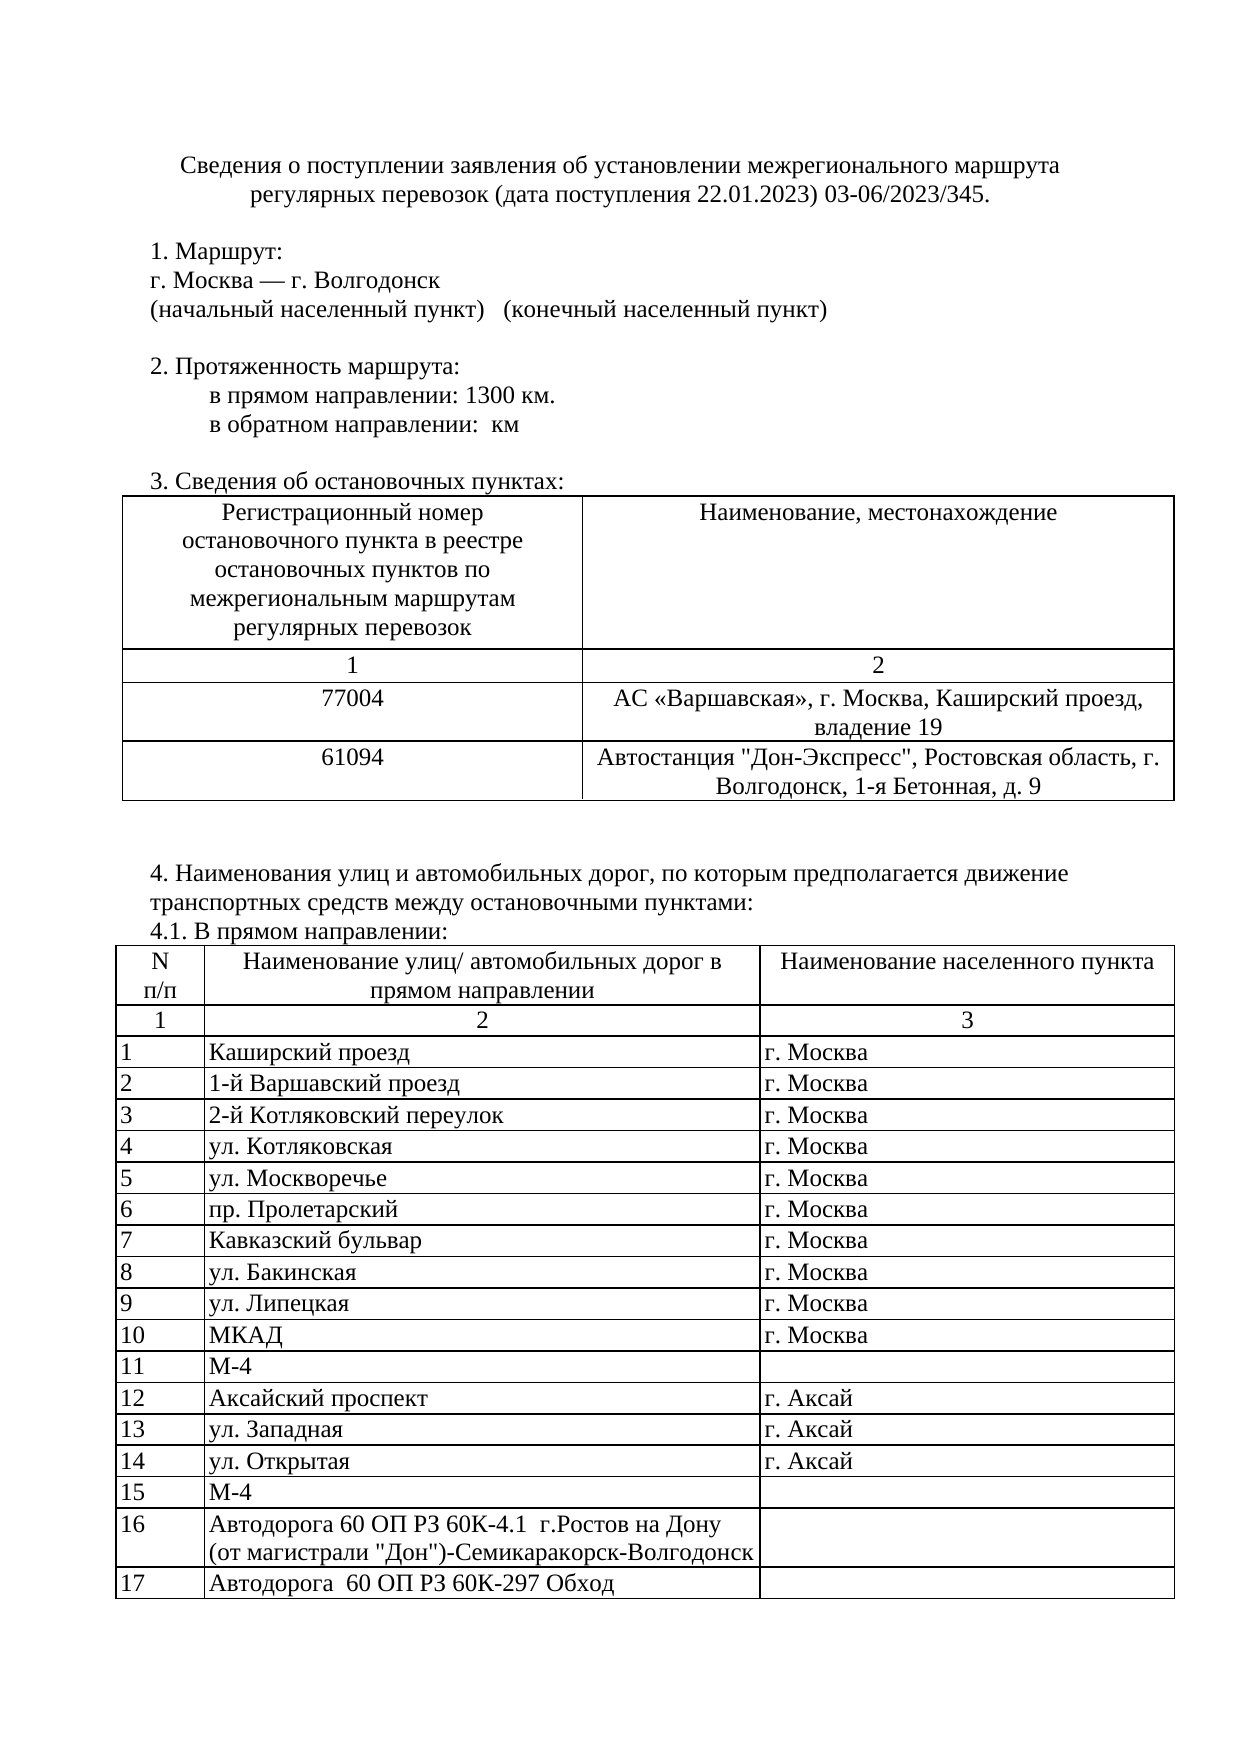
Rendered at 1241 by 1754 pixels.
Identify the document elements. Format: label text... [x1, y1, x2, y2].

table_cell 13 [117, 1415, 204, 1444]
table_cell 1 [117, 1006, 204, 1035]
table_cell г. Аксай [761, 1446, 1174, 1476]
table_cell ул. Москворечье [205, 1163, 759, 1193]
table_cell 10 [117, 1320, 204, 1350]
text в обратном направлении: км [150, 409, 1090, 437]
table_cell ул. Липецкая [205, 1289, 759, 1318]
table_cell г. Москва [761, 1163, 1174, 1193]
table_cell 2 [205, 1006, 759, 1035]
table_cell ул. Котляковская [205, 1131, 759, 1161]
table_cell г. Москва [761, 1226, 1174, 1256]
table_cell 77004 [123, 683, 582, 740]
table_cell Кавказский бульвар [205, 1226, 759, 1256]
table_cell 2 [583, 650, 1173, 681]
table_cell 11 [117, 1352, 204, 1381]
table_cell М-4 [205, 1477, 759, 1507]
table_cell г. Москва [761, 1131, 1174, 1161]
table_cell [761, 1509, 1174, 1566]
text 4.1. В прямом направлении: [150, 916, 1090, 945]
table_cell г. Аксай [761, 1383, 1174, 1413]
table_cell г. Москва [761, 1289, 1174, 1318]
table_cell г. Аксай [761, 1415, 1174, 1444]
table_cell г. Москва [761, 1194, 1174, 1224]
table_cell М-4 [205, 1352, 759, 1381]
table_cell 1-й Варшавский проезд [205, 1068, 759, 1098]
table_cell Аксайский проспект [205, 1383, 759, 1413]
text (начальный населенный пункт) (конечный населенный пункт) [150, 294, 1090, 322]
table_cell Автостанция "Дон-Экспресс", Ростовская область, г. Волгодонск, 1-я Бетонная, д. 9 [583, 742, 1173, 799]
table_header Регистрационный номер остановочного пункта в реестре остановочных пунктов по межрегиональным маршрутам регулярных перевозок [123, 497, 582, 648]
table_cell Автодорога 60 ОП РЗ 60К-4.1 г.Ростов на Дону (от магистрали "Дон")-Семикаракорск-Волгодонск [205, 1509, 759, 1566]
table_cell ул. Бакинская [205, 1257, 759, 1287]
table_cell 1 [117, 1037, 204, 1067]
table_cell 2-й Котляковский переулок [205, 1100, 759, 1130]
table_cell 2 [117, 1068, 204, 1098]
table_cell г. Москва [761, 1037, 1174, 1067]
table_header Наименование населенного пункта [761, 946, 1174, 1004]
text г. Москва — г. Волгодонск [150, 265, 1090, 294]
table_cell 3 [761, 1006, 1174, 1035]
text 1. Маршрут: [150, 236, 1090, 265]
table_cell 17 [117, 1568, 204, 1598]
table_cell г. Москва [761, 1100, 1174, 1130]
table_cell 4 [117, 1131, 204, 1161]
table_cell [205, 1568, 759, 1598]
table_cell [761, 1568, 1174, 1598]
text 4. Наименования улиц и автомобильных дорог, по которым предполагается движение транспортных средств между остановочными пунктами: [150, 858, 1090, 916]
table_cell г. Москва [761, 1320, 1174, 1350]
table_cell 1 [123, 650, 582, 681]
table_cell 6 [117, 1194, 204, 1224]
table_cell 12 [117, 1383, 204, 1413]
table_cell Каширский проезд [205, 1037, 759, 1067]
table_cell 8 [117, 1257, 204, 1287]
table_cell [761, 1352, 1174, 1381]
table_cell 14 [117, 1446, 204, 1476]
table_cell 61094 [123, 742, 582, 799]
table_cell г. Москва [761, 1068, 1174, 1098]
text 3. Сведения об остановочных пунктах: [150, 466, 1090, 495]
table_header Наименование улиц/ автомобильных дорог в прямом направлении [205, 946, 759, 1004]
table_cell АС «Варшавская», г. Москва, Каширский проезд, владение 19 [583, 683, 1173, 740]
table_cell ул. Открытая [205, 1446, 759, 1476]
table_header Наименование, местонахождение [583, 497, 1173, 648]
table_cell 3 [117, 1100, 204, 1130]
table_cell МКАД [205, 1320, 759, 1350]
table_cell 15 [117, 1477, 204, 1507]
table_cell 5 [117, 1163, 204, 1193]
table_cell [761, 1477, 1174, 1507]
table_cell 9 [117, 1289, 204, 1318]
table_cell 7 [117, 1226, 204, 1256]
text Сведения о поступлении заявления об установлении межрегионального маршрута регулярных перевозок (дата поступления 22.01.2023) 03-06/2023/345. [150, 150, 1090, 207]
table_header N п/п [117, 946, 204, 1004]
table_cell пр. Пролетарский [205, 1194, 759, 1224]
table_cell 16 [117, 1509, 204, 1566]
table_cell г. Москва [761, 1257, 1174, 1287]
text 2. Протяженность маршрута: [150, 351, 1090, 380]
table_cell ул. Западная [205, 1415, 759, 1444]
text в прямом направлении: 1300 км. [150, 380, 1090, 409]
